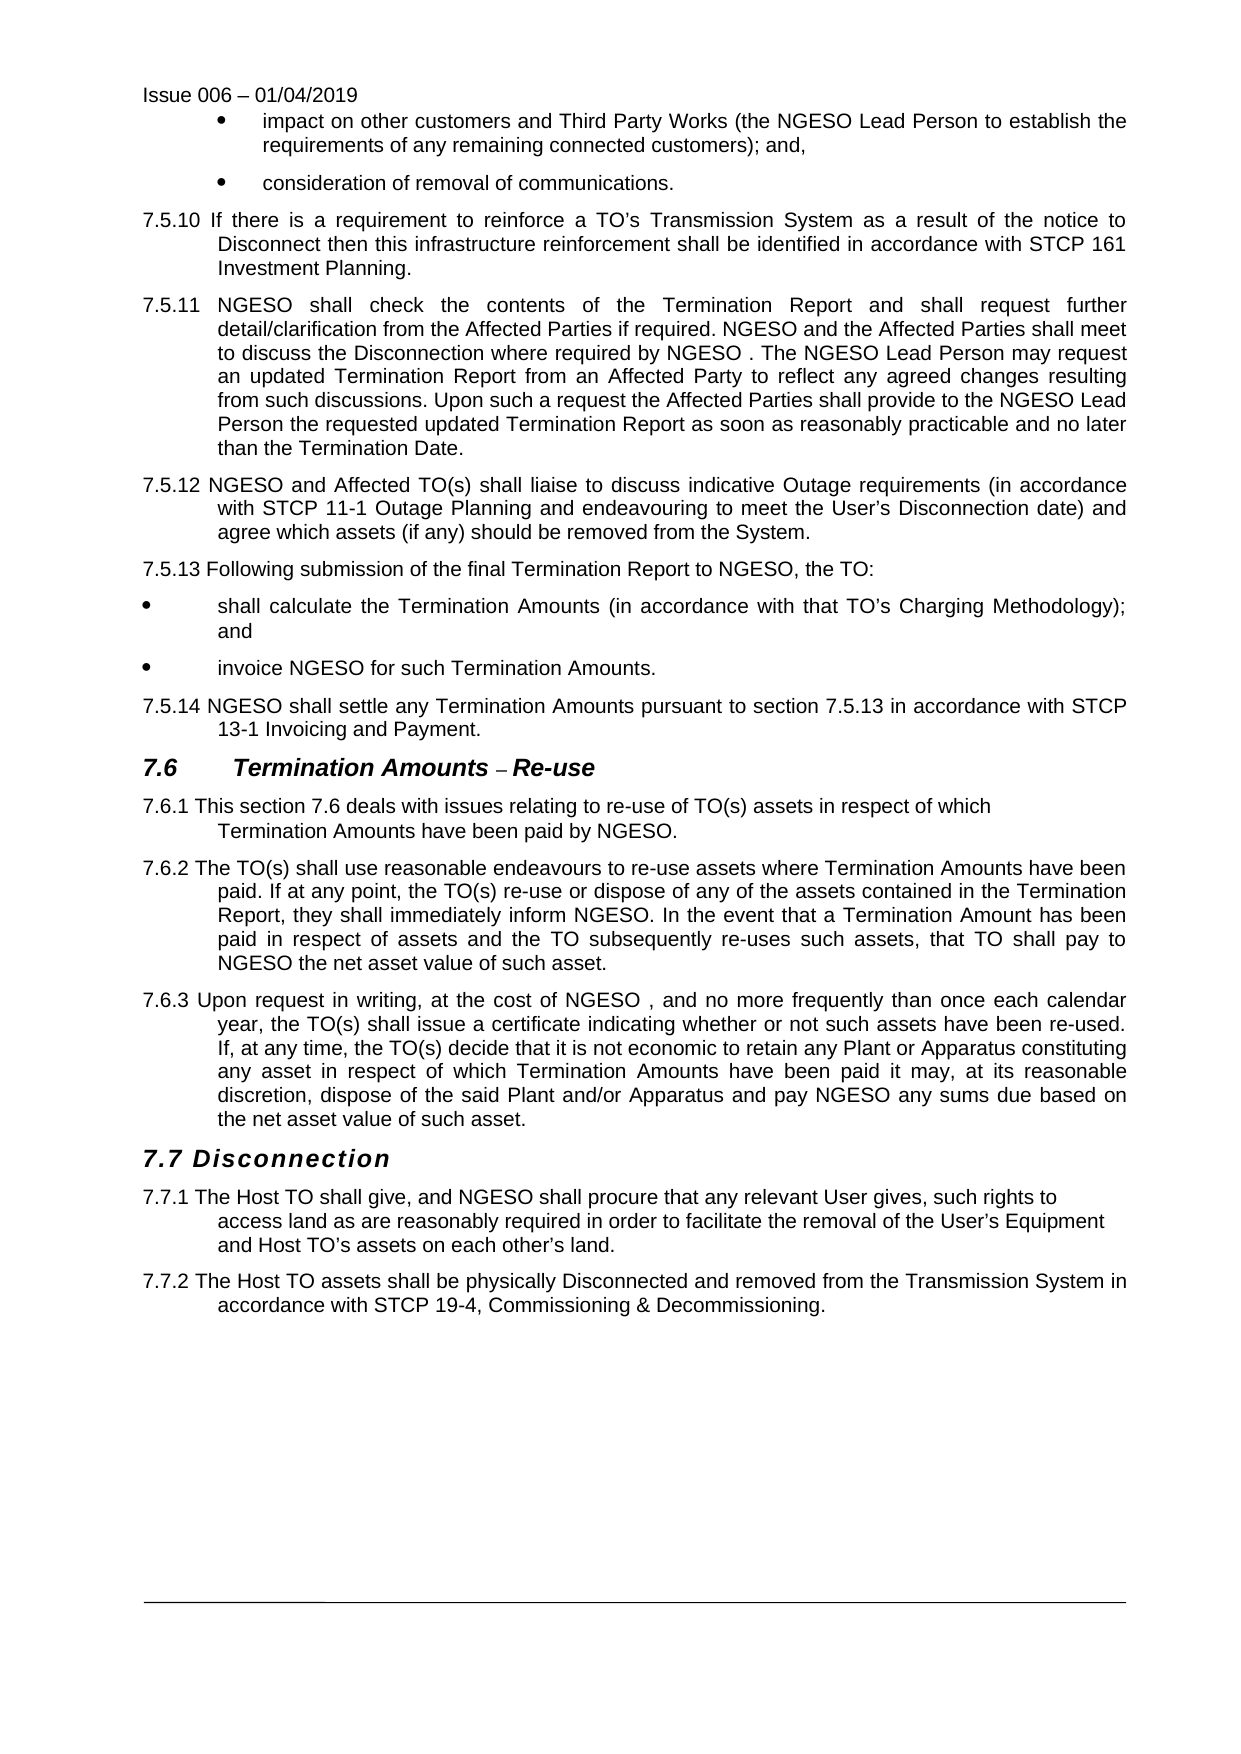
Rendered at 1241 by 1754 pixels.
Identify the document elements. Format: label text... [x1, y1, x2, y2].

list impact on other customers and Third Party Works (the NGESO Lead Person to establish the requirements of any remaining connected customers); and, [217, 110, 1128, 158]
list shall calculate the Termination Amounts (in accordance with that TO’s Charging Methodology); and [142, 594, 1128, 643]
text 7.5.10 If there is a requirement to reinforce a TO’s Transmission System as a result of the notice to Disconnect then this infrastructure reinforcement shall be identified in accordance with STCP 161 Investment Planning. [142, 208, 1128, 280]
text 7.6 Termination Amounts – Re-use [142, 754, 1128, 782]
list invoice NGESO for such Termination Amounts. [142, 655, 1128, 681]
text 7.5.11 NGESO shall check the contents of the Termination Report and shall request further detail/clarification from the Affected Parties if required. NGESO and the Affected Parties shall meet to discuss the Disconnection where required by NGESO . The NGESO Lead Person may request an updated Termination Report from an Affected Party to reflect any agreed changes resulting from such discussions. Upon such a request the Affected Parties shall provide to the NGESO Lead Person the requested updated Termination Report as soon as reasonably practicable and no later than the Termination Date. [142, 293, 1128, 460]
text 7.7.1 The Host TO shall give, and NGESO shall procure that any relevant User gives, such rights to access land as are reasonably required in order to facilitate the removal of the User’s Equipment and Host TO’s assets on each other’s land. [142, 1185, 1128, 1257]
text 7.5.13 Following submission of the final Termination Report to NGESO, the TO: [142, 557, 1128, 581]
text 7.7.2 The Host TO assets shall be physically Disconnected and removed from the Transmission System in accordance with STCP 19-4, Commissioning & Decommissioning. [142, 1270, 1128, 1317]
text 7.5.12 NGESO and Affected TO(s) shall liaise to discuss indicative Outage requirements (in accordance with STCP 11-1 Outage Planning and endeavouring to meet the User’s Disconnection date) and agree which assets (if any) should be removed from the System. [142, 473, 1128, 544]
text 7.5.14 NGESO shall settle any Termination Amounts pursuant to section 7.5.13 in accordance with STCP 13-1 Invoicing and Payment. [142, 694, 1128, 741]
text 7.6.1 This section 7.6 deals with issues relating to re-use of TO(s) assets in respect of which Termination Amounts have been paid by NGESO. [142, 794, 1091, 843]
text 7.6.3 Upon request in writing, at the cost of NGESO , and no more frequently than once each calendar year, the TO(s) shall issue a certificate indicating whether or not such assets have been re-used. If, at any time, the TO(s) decide that it is not economic to retain any Plant or Apparatus constituting any asset in respect of which Termination Amounts have been paid it may, at its reasonable discretion, dispose of the said Plant and/or Apparatus and pay NGESO any sums due based on the net asset value of such asset. [142, 988, 1128, 1131]
text 7.6.2 The TO(s) shall use reasonable endeavours to re-use assets where Termination Amounts have been paid. If at any point, the TO(s) re-use or dispose of any of the assets contained in the Termination Report, they shall immediately inform NGESO. In the event that a Termination Amount has been paid in respect of assets and the TO subsequently re-uses such assets, that TO shall pay to NGESO the net asset value of such asset. [142, 856, 1128, 975]
text Issue 006 – 01/04/2019 [142, 83, 1128, 107]
list consideration of removal of communications. [217, 170, 1128, 196]
text 7.7 Disconnection [142, 1144, 1128, 1173]
